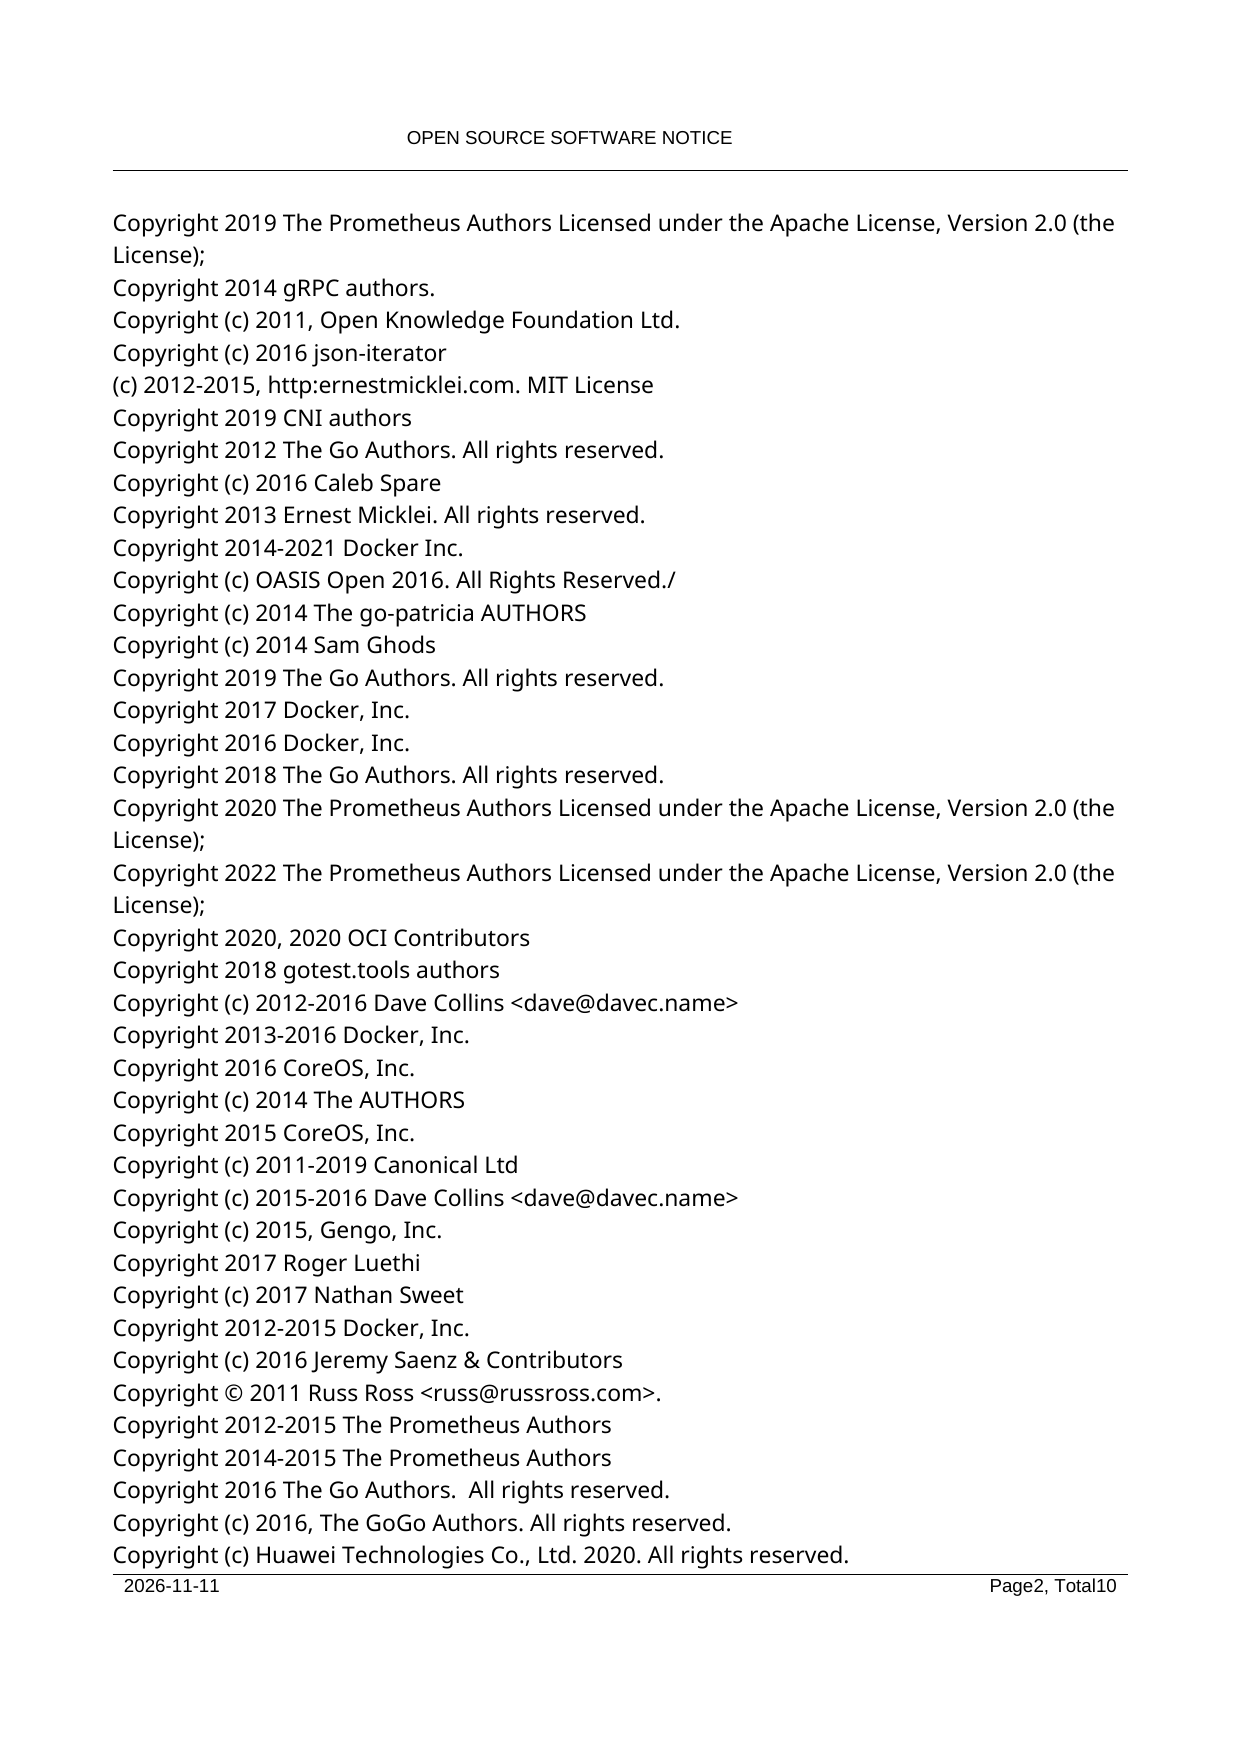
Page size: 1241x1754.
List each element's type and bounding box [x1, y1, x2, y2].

text [112, 206, 1128, 1571]
